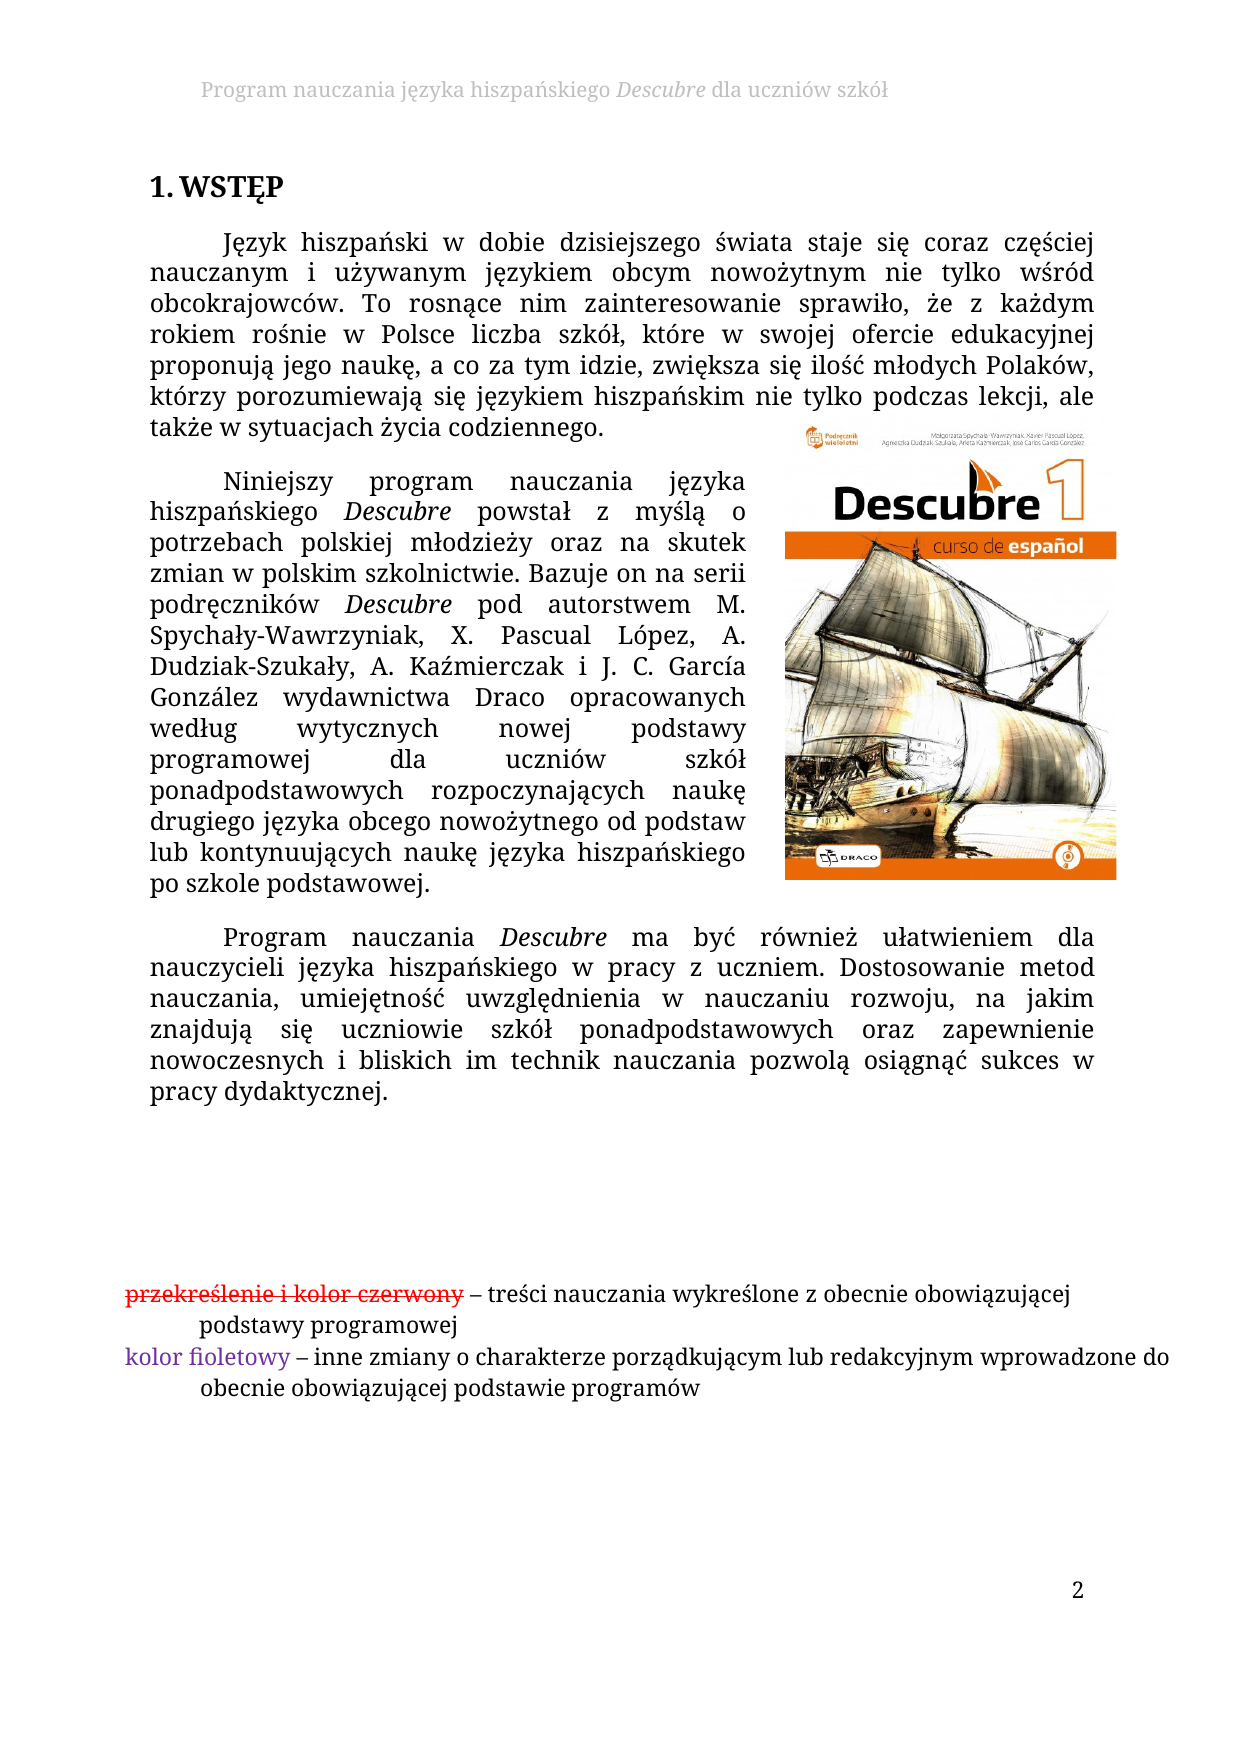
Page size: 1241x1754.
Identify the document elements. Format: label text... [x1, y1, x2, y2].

text Niniejszy program nauczania języka hiszpańskiego Descubre powstał z myślą o potrzebach polskiej młodzieży oraz na skutek zmian w polskim szkolnictwie. Bazuje on na serii podręczników Descubre pod autorstwem M. Spychały-Wawrzyniak, X. Pascual López, A. Dudziak-Szukały, A. Kaźmierczak i J. C. García González wydawnictwa Draco opracowanych według wytycznych nowej podstawy programowej dla uczniów szkół ponadpodstawowych rozpoczynających naukę drugiego języka obcego nowożytnego od podstaw lub kontynuujących naukę języka hiszpańskiego po szkole podstawowej. [149, 465, 746, 900]
subtitle WSTĘP [149, 166, 1180, 206]
text Program nauczania Descubre ma być również ułatwieniem dla nauczycieli języka hiszpańskiego w pracy z uczniem. Dostosowanie metod nauczania, umiejętność uwzględnienia w nauczaniu rozwoju, na jakim znajdują się uczniowie szkół ponadpodstawowych oraz zapewnienie nowoczesnych i bliskich im technik nauczania pozwolą osiągnąć sukces w pracy dydaktycznej. [149, 921, 1095, 1108]
text Język hiszpański w dobie dzisiejszego świata staje się coraz częściej nauczanym i używanym językiem obcym nowożytnym nie tylko wśród obcokrajowców. To rosnące nim zainteresowanie sprawiło, że z każdym rokiem rośnie w Polsce liczba szkół, które w swojej ofercie edukacyjnej proponują jego naukę, a co za tym idzie, zwiększa się ilość młodych Polaków, którzy porozumiewają się językiem hiszpańskim nie tylko podczas lekcji, ale także w sytuacjach życia codziennego. [149, 226, 1095, 444]
text przekreślenie i kolor czerwony – treści nauczania wykreślone z obecnie obowiązującej podstawy programowej [125, 1278, 1180, 1341]
text kolor fioletowy – inne zmiany o charakterze porządkującym lub redakcyjnym wprowadzone do obecnie obowiązującej podstawie programów [125, 1341, 1180, 1403]
picture [785, 412, 1117, 880]
